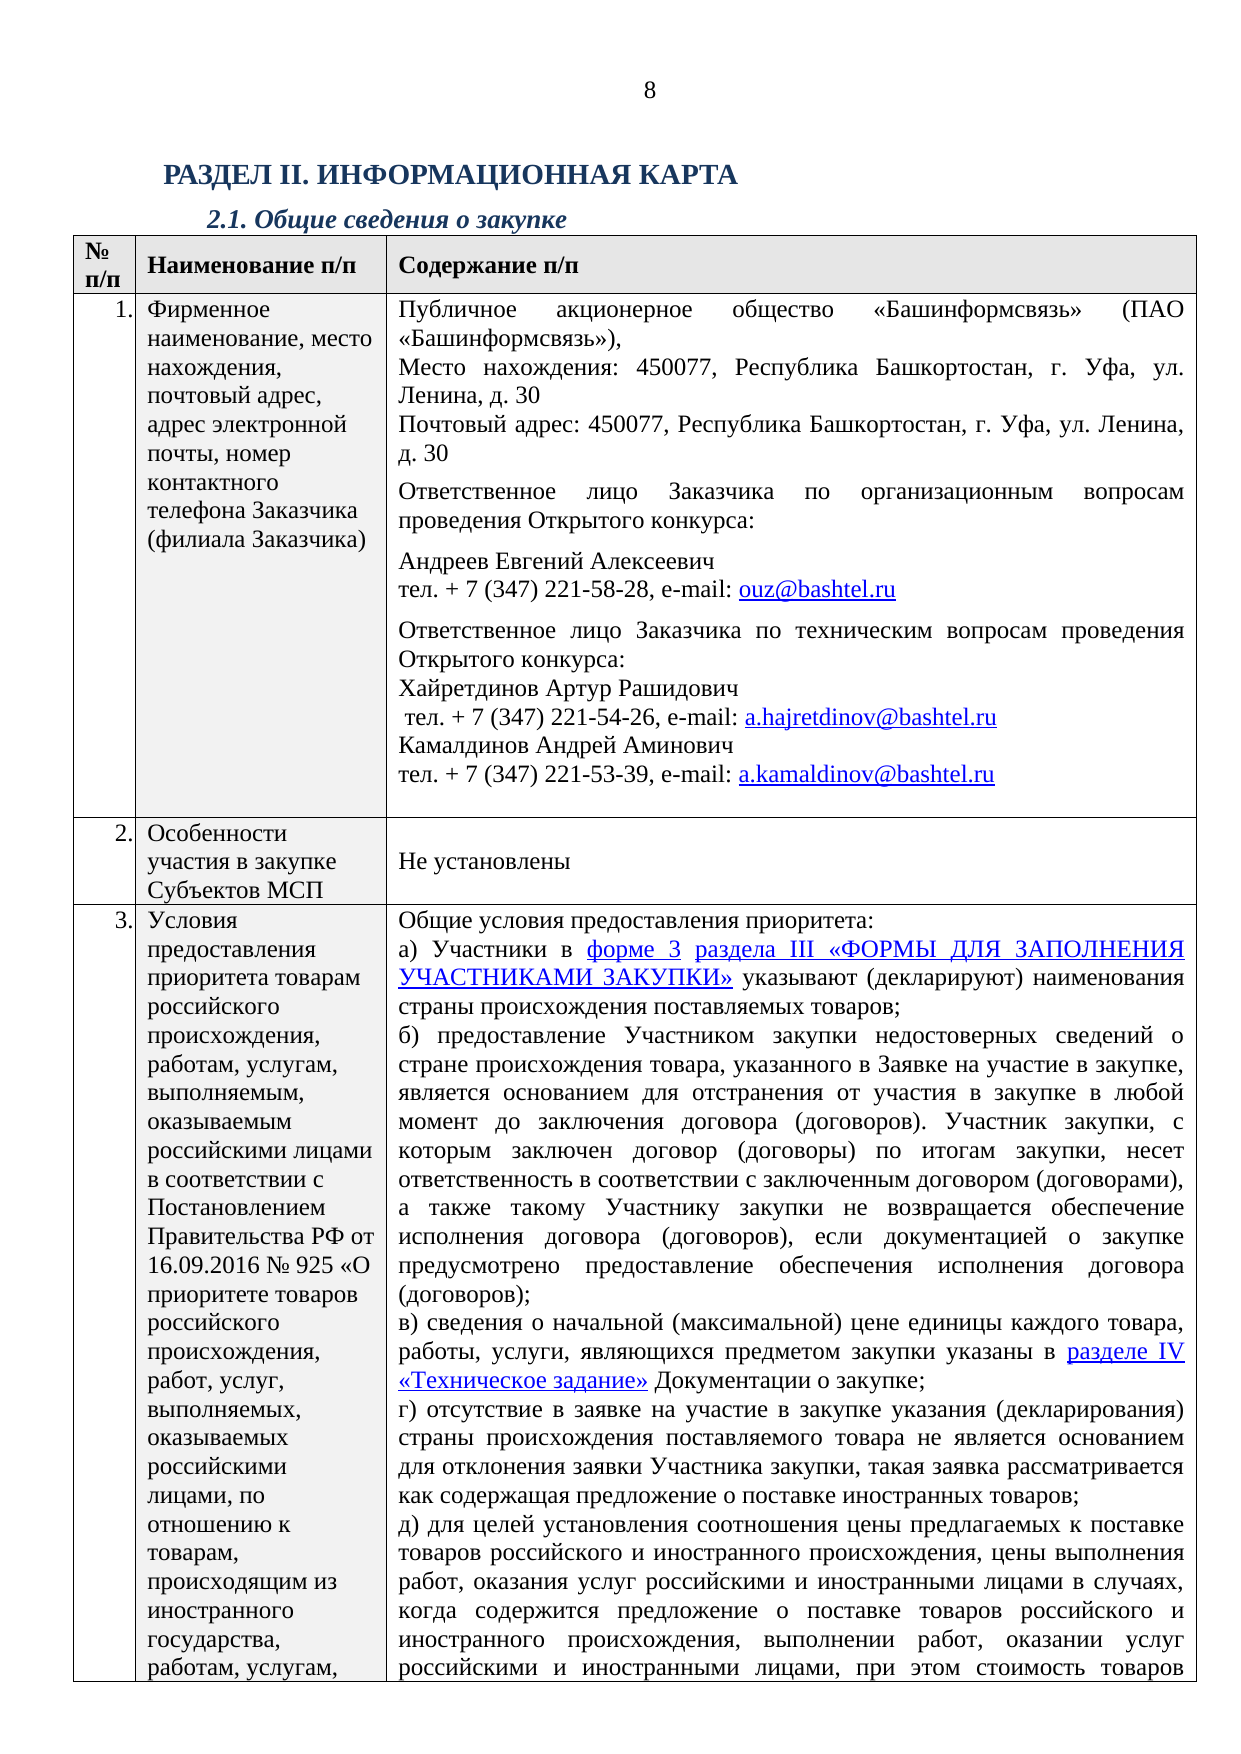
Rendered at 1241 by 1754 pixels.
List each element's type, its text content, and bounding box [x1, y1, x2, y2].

table_cell Не установлены [387, 818, 1196, 904]
table_cell [74, 818, 135, 904]
table_cell [74, 905, 135, 1681]
text РАЗДЕЛ II. ИНФОРМАЦИОННАЯ КАРТА [163, 157, 1181, 191]
table_cell Особенности участия в закупке Субъектов МСП [136, 818, 386, 904]
text 2.1. Общие сведения о закупке [207, 203, 1181, 235]
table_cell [387, 905, 1196, 1681]
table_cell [136, 905, 386, 1681]
table_header Содержание п/п [387, 236, 1196, 293]
table_cell Фирменное наименование, место нахождения, почтовый адрес, адрес электронной почты, номер контактного телефона Заказчика (филиала Заказчика) [136, 294, 386, 817]
table_cell [74, 294, 135, 817]
table_header Наименование п/п [136, 236, 386, 293]
table_header № п/п [74, 236, 135, 293]
table_cell Публичное акционерное общество «Башинформсвязь» (ПАО «Башинформсвязь»), Место нахождения: 450077, Республика Башкортостан, г. Уфа, ул. Ленина, д. 30 Почтовый адрес: 450077, Республика Башкортостан, г. Уфа, ул. Ленина, д. 30 Ответственное лицо Заказчика по организационным вопросам проведения Открытого конкурса: Андреев Евгений Алексеевич тел. + 7 (347) 221-58-28, e-mail: ouz@bashtel.ru Ответственное лицо Заказчика по техническим вопросам проведения Открытого конкурса: Хайретдинов Артур Рашидович тел. + 7 (347) 221-54-26, e-mail: a.hajretdinov@bashtel.ru Камалдинов Андрей Аминович тел. + 7 (347) 221-53-39, e-mail: a.kamaldinov@bashtel.ru [387, 294, 1196, 817]
